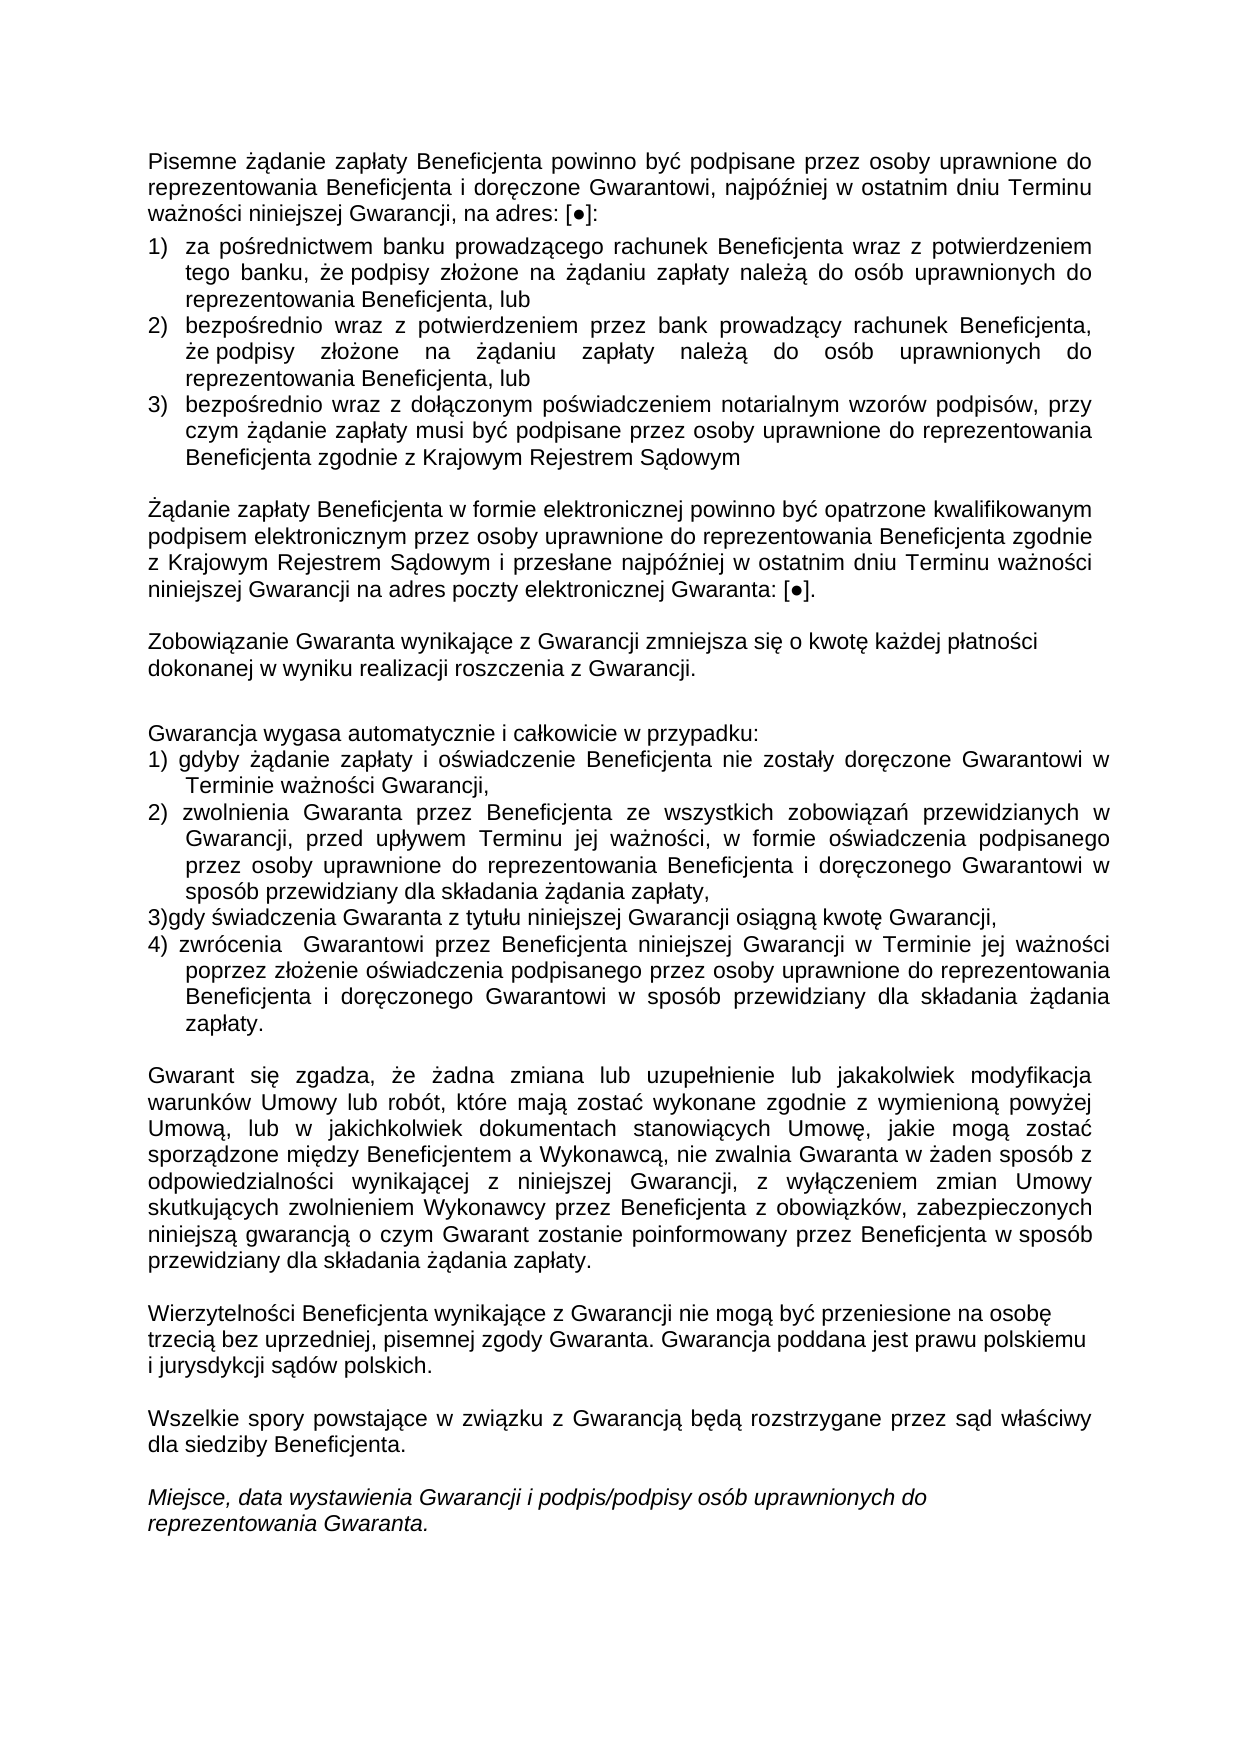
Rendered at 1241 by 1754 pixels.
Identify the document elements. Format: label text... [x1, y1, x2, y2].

list za pośrednictwem banku prowadzącego rachunek Beneficjenta wraz z potwierdzeniem tego banku, że podpisy złożone na żądaniu zapłaty należą do osób uprawnionych do reprezentowania Beneficjenta, lub [148, 233, 1093, 312]
text Wszelkie spory powstające w związku z Gwarancją będą rozstrzygane przez sąd właściwy dla siedziby Beneficjenta. [148, 1405, 1093, 1458]
list zwolnienia Gwaranta przez Beneficjenta ze wszystkich zobowiązań przewidzianych w Gwarancji, przed upływem Terminu jej ważności, w formie oświadczenia podpisanego przez osoby uprawnione do reprezentowania Beneficjenta i doręczonego Gwarantowi w sposób przewidziany dla składania żądania zapłaty, [148, 799, 1110, 904]
text Gwarancja wygasa automatycznie i całkowicie w przypadku: [148, 720, 1093, 746]
list gdy świadczenia Gwaranta z tytułu niniejszej Gwarancji osiągną kwotę Gwarancji, [148, 904, 1110, 931]
list bezpośrednio wraz z dołączonym poświadczeniem notarialnym wzorów podpisów, przy czym żądanie zapłaty musi być podpisane przez osoby uprawnione do reprezentowania Beneficjenta zgodnie z Krajowym Rejestrem Sądowym [148, 391, 1093, 470]
text Gwarant się zgadza, że żadna zmiana lub uzupełnienie lub jakakolwiek modyfikacja warunków Umowy lub robót, które mają zostać wykonane zgodnie z wymienioną powyżej Umową, lub w jakichkolwiek dokumentach stanowiących Umowę, jakie mogą zostać sporządzone między Beneficjentem a Wykonawcą, nie zwalnia Gwaranta w żaden sposób z odpowiedzialności wynikającej z niniejszej Gwarancji, z wyłączeniem zmian Umowy skutkujących zwolnieniem Wykonawcy przez Beneficjenta z obowiązków, zabezpieczonych niniejszą gwarancją o czym Gwarant zostanie poinformowany przez Beneficjenta w sposób przewidziany dla składania żądania zapłaty. [148, 1062, 1093, 1273]
list zwrócenia Gwarantowi przez Beneficjenta niniejszej Gwarancji w Terminie jej ważności poprzez złożenie oświadczenia podpisanego przez osoby uprawnione do reprezentowania Beneficjenta i doręczonego Gwarantowi w sposób przewidziany dla składania żądania zapłaty. [148, 931, 1110, 1036]
text Żądanie zapłaty Beneficjenta w formie elektronicznej powinno być opatrzone kwalifikowanym podpisem elektronicznym przez osoby uprawnione do reprezentowania Beneficjenta zgodnie z Krajowym Rejestrem Sądowym i przesłane najpóźniej w ostatnim dniu Terminu ważności niniejszej Gwarancji na adres poczty elektronicznej Gwaranta: [●]. [148, 496, 1093, 602]
list bezpośrednio wraz z potwierdzeniem przez bank prowadzący rachunek Beneficjenta, że podpisy złożone na żądaniu zapłaty należą do osób uprawnionych do reprezentowania Beneficjenta, lub [148, 312, 1093, 391]
text Zobowiązanie Gwaranta wynikające z Gwarancji zmniejsza się o kwotę każdej płatności dokonanej w wyniku realizacji roszczenia z Gwarancji. [148, 628, 1093, 681]
text Wierzytelności Beneficjenta wynikające z Gwarancji nie mogą być przeniesione na osobę trzecią bez uprzedniej, pisemnej zgody Gwaranta. Gwarancja poddana jest prawu polskiemu i jurysdykcji sądów polskich. [148, 1299, 1093, 1379]
text Miejsce, data wystawienia Gwarancji i podpis/podpisy osób uprawnionych do reprezentowania Gwaranta. [148, 1484, 1093, 1537]
text Pisemne żądanie zapłaty Beneficjenta powinno być podpisane przez osoby uprawnione do reprezentowania Beneficjenta i doręczone Gwarantowi, najpóźniej w ostatnim dniu Terminu ważności niniejszej Gwarancji, na adres: [●]: [148, 148, 1093, 227]
list gdyby żądanie zapłaty i oświadczenie Beneficjenta nie zostały doręczone Gwarantowi w Terminie ważności Gwarancji, [148, 746, 1110, 799]
